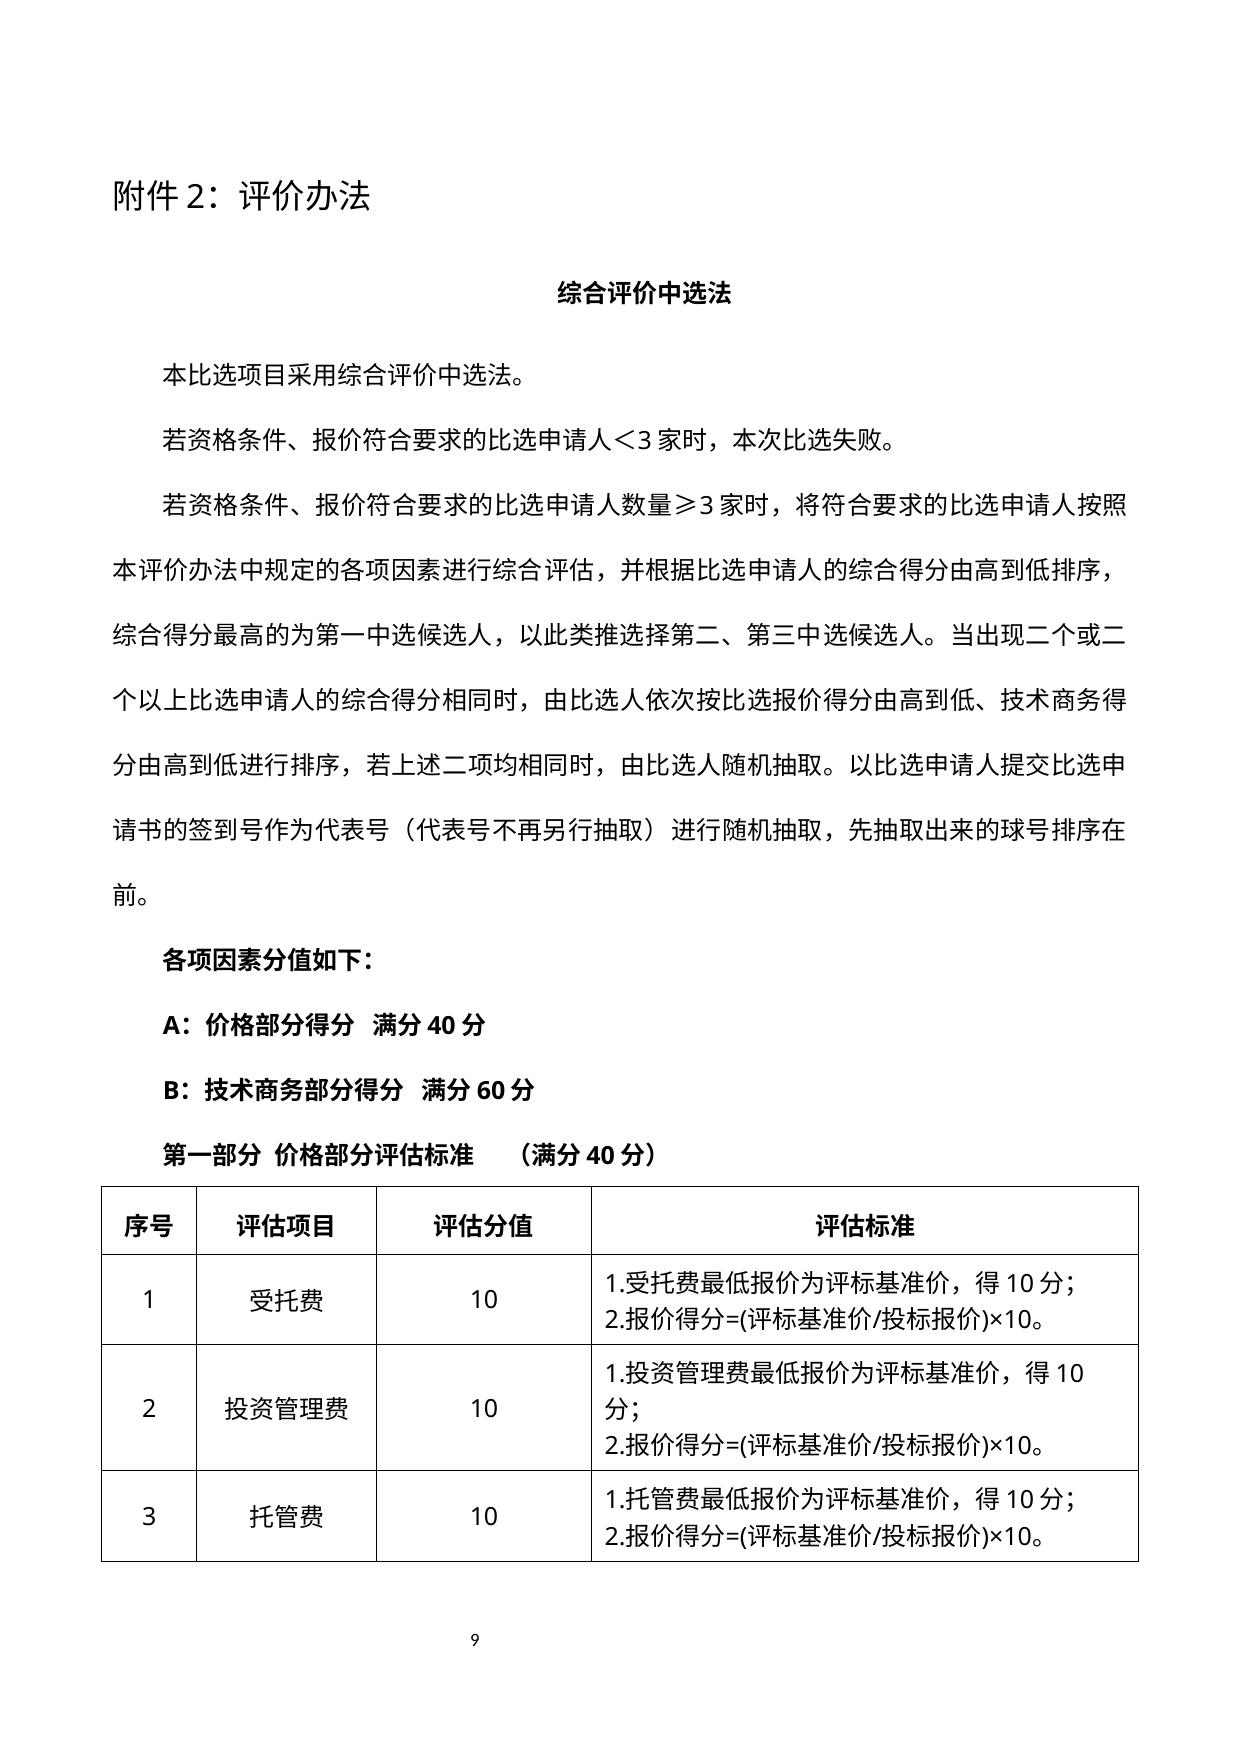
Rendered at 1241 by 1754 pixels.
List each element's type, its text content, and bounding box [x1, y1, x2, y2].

table_header 评估项目 [197, 1187, 376, 1254]
text B：技术商务部分得分 满分60分 [112, 1056, 1128, 1121]
table_header 序号 [102, 1187, 196, 1254]
text 综合评价中选法 [112, 259, 1128, 324]
table_cell 10 [377, 1255, 591, 1344]
table_cell 3 [102, 1471, 196, 1561]
text 各项因素分值如下： [112, 926, 1128, 991]
table_cell 2 [102, 1345, 196, 1470]
list 附件2：评价办法 [112, 162, 1128, 227]
table_cell 1 [102, 1255, 196, 1344]
table_header 评估分值 [377, 1187, 591, 1254]
title 第一部分 价格部分评估标准 （满分40分） [112, 1121, 1128, 1186]
table_cell 10 [377, 1471, 591, 1561]
text 本比选项目采用综合评价中选法。 [112, 341, 1128, 406]
table_cell 受托费 [197, 1255, 376, 1344]
table_header 评估标准 [592, 1187, 1138, 1254]
table_cell 10 [377, 1345, 591, 1470]
text 若资格条件、报价符合要求的比选申请人数量≥3家时，将符合要求的比选申请人按照本评价办法中规定的各项因素进行综合评估，并根据比选申请人的综合得分由高到低排序，综合得分最高的为第一中选候选人，以此类推选择第二、第三中选候选人。当出现二个或二个以上比选申请人的综合得分相同时，由比选人依次按比选报价得分由高到低、技术商务得分由高到低进行排序，若上述二项均相同时，由比选人随机抽取。以比选申请人提交比选申请书的签到号作为代表号（代表号不再另行抽取）进行随机抽取，先抽取出来的球号排序在前。 [112, 471, 1128, 926]
table_cell 1.受托费最低报价为评标基准价，得10分； 2.报价得分=(评标基准价/投标报价)×10。 [592, 1255, 1138, 1344]
table_cell 投资管理费 [197, 1345, 376, 1470]
text 若资格条件、报价符合要求的比选申请人＜3家时，本次比选失败。 [112, 406, 1128, 471]
table_cell 托管费 [197, 1471, 376, 1561]
table_cell 1.投资管理费最低报价为评标基准价，得10分； 2.报价得分=(评标基准价/投标报价)×10。 [592, 1345, 1138, 1470]
table_cell 1.托管费最低报价为评标基准价，得10分； 2.报价得分=(评标基准价/投标报价)×10。 [592, 1471, 1138, 1561]
text A：价格部分得分 满分40分 [112, 991, 1128, 1056]
